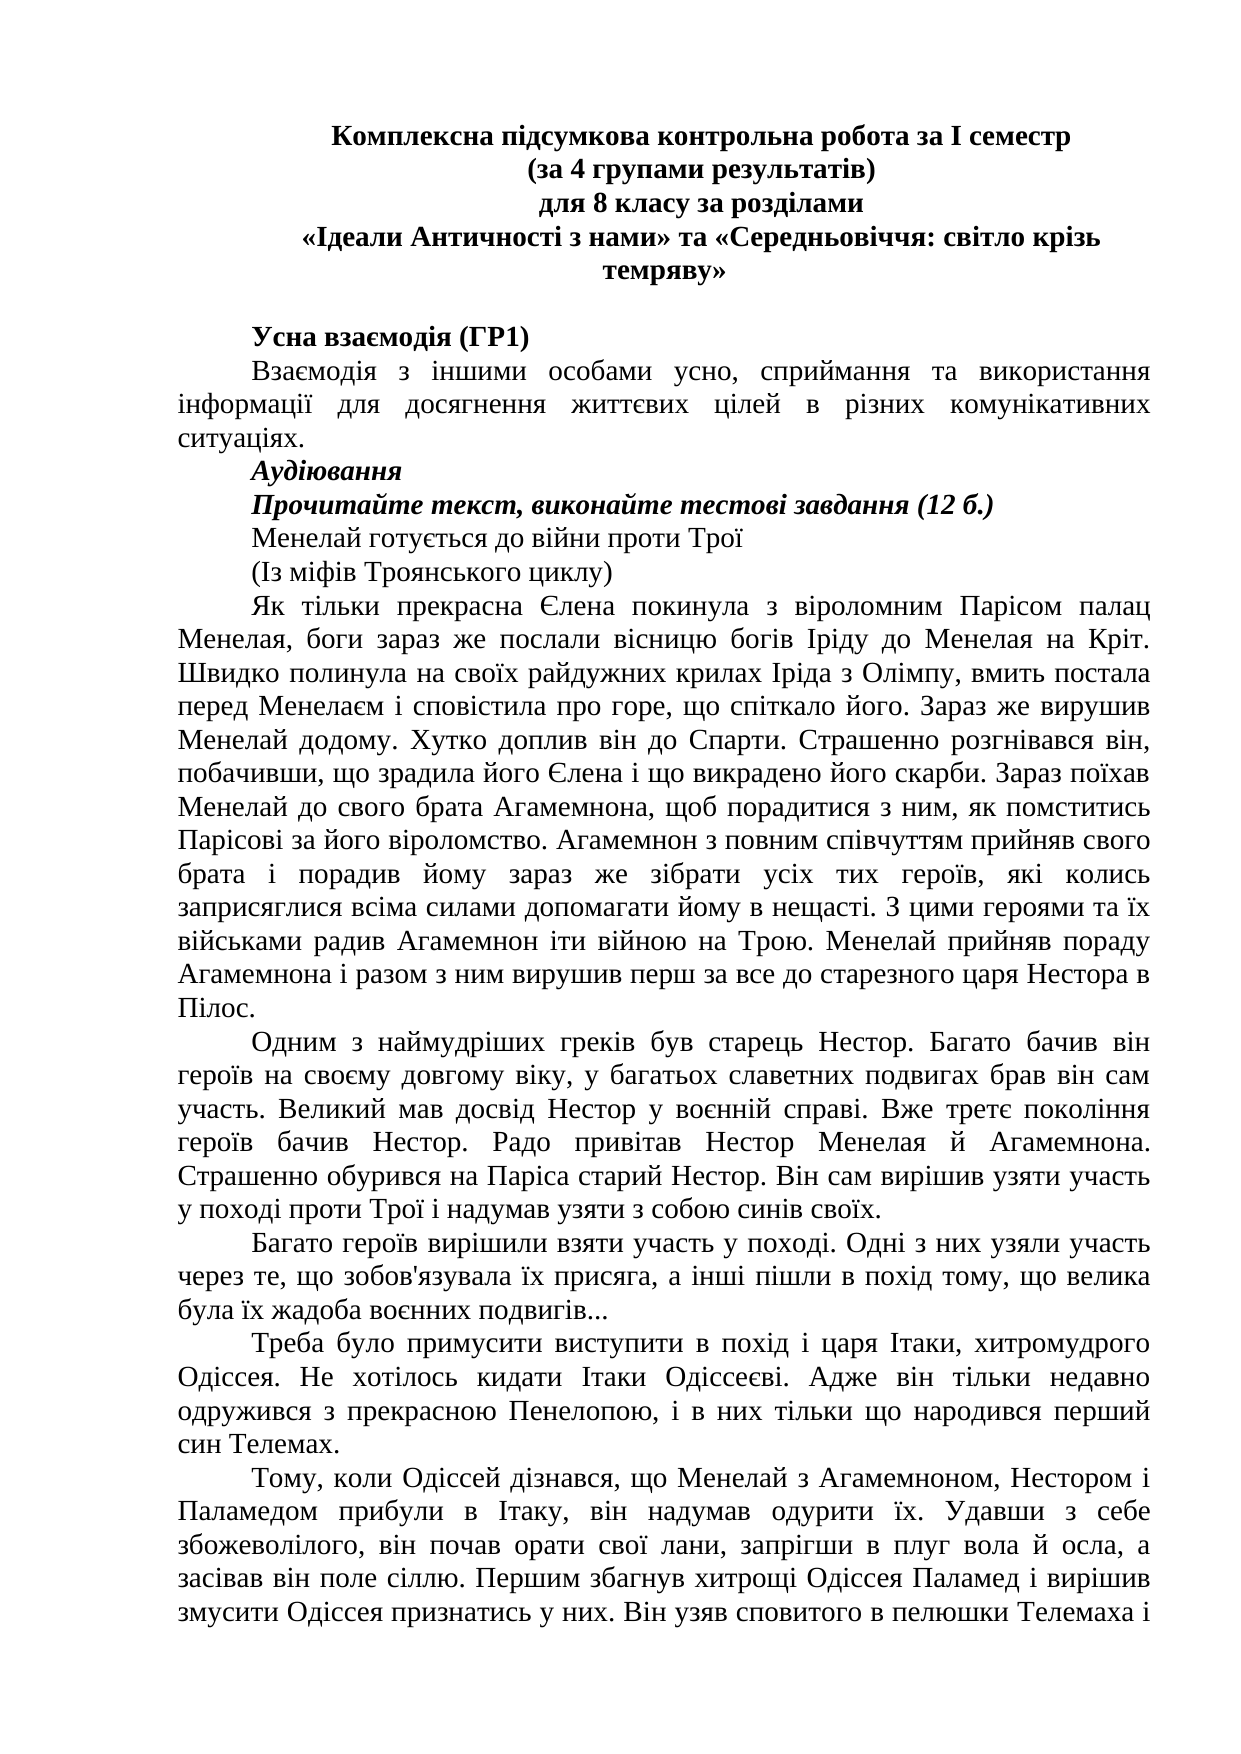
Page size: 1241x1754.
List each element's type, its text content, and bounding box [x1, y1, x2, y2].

text Аудіювання [177, 453, 1152, 487]
text Взаємодія з іншими особами усно, сприймання та використання інформації для досягнення життєвих цілей в різних комунікативних ситуаціях. [177, 353, 1152, 453]
text Менелай готується до війни проти Трої [177, 521, 1152, 554]
text для 8 класу за розділами [177, 185, 1152, 219]
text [177, 1460, 1152, 1627]
text «Ідеали Античності з нами» та «Середньовіччя: світло крізь темряву» [177, 219, 1152, 286]
text (за 4 групами результатів) [177, 152, 1152, 185]
text Усна взаємодія (ГР1) [177, 319, 1152, 353]
text (Із міфів Троянського циклу) [177, 554, 1152, 588]
text Прочитайте текст, виконайте тестові завдання (12 б.) [177, 487, 1152, 521]
text Як тільки прекрасна Єлена покинула з віроломним Парісом палац Менелая, боги зараз же послали вісницю богів Іріду до Менелая на Кріт. Швидко полинула на своїх райдужних крилах Іріда з Олімпу, вмить постала перед Менелаєм і сповістила про горе, що спіткало його. Зараз же вирушив Менелай додому. Хутко доплив він до Спарти. Страшенно розгнівався він, побачивши, що зрадила його Єлена і що викрадено його скарби. Зараз поїхав Менелай до свого брата Агамемнона, щоб порадитися з ним, як помститись Парісові за його віроломство. Агамемнон з повним співчуттям прийняв свого брата і порадив йому зараз же зібрати усіх тих героїв, які колись заприсяглися всіма силами допомагати йому в нещасті. З цими героями та їх військами радив Агамемнон іти війною на Трою. Менелай прийняв пораду Агамемнона і разом з ним вирушив перш за все до старезного царя Нестора в Пілос. [177, 588, 1152, 1024]
text Треба було примусити виступити в похід і царя Ітаки, хитромудрого Одіссея. Не хотілось кидати Ітаки Одіссеєві. Адже він тільки недавно одружився з прекрасною Пенелопою, і в них тільки що народився перший син Телемах. [177, 1326, 1152, 1460]
text Одним з наймудріших греків був старець Нестор. Багато бачив він героїв на своєму довгому віку, у багатьох славетних подвигах брав він сам участь. Великий мав досвід Нестор у воєнній справі. Вже третє покоління героїв бачив Нестор. Радо привітав Нестор Менелая й Агамемнона. Страшенно обурився на Паріса старий Нестор. Він сам вирішив узяти участь у поході проти Трої і надумав узяти з собою синів своїх. [177, 1024, 1152, 1225]
text Багато героїв вирішили взяти участь у поході. Одні з них узяли участь через те, що зобов'язувала їх присяга, а інші пішли в похід тому, що велика була їх жадоба воєнних подвигів... [177, 1225, 1152, 1326]
text Комплексна підсумкова контрольна робота за І семестр [177, 118, 1152, 152]
